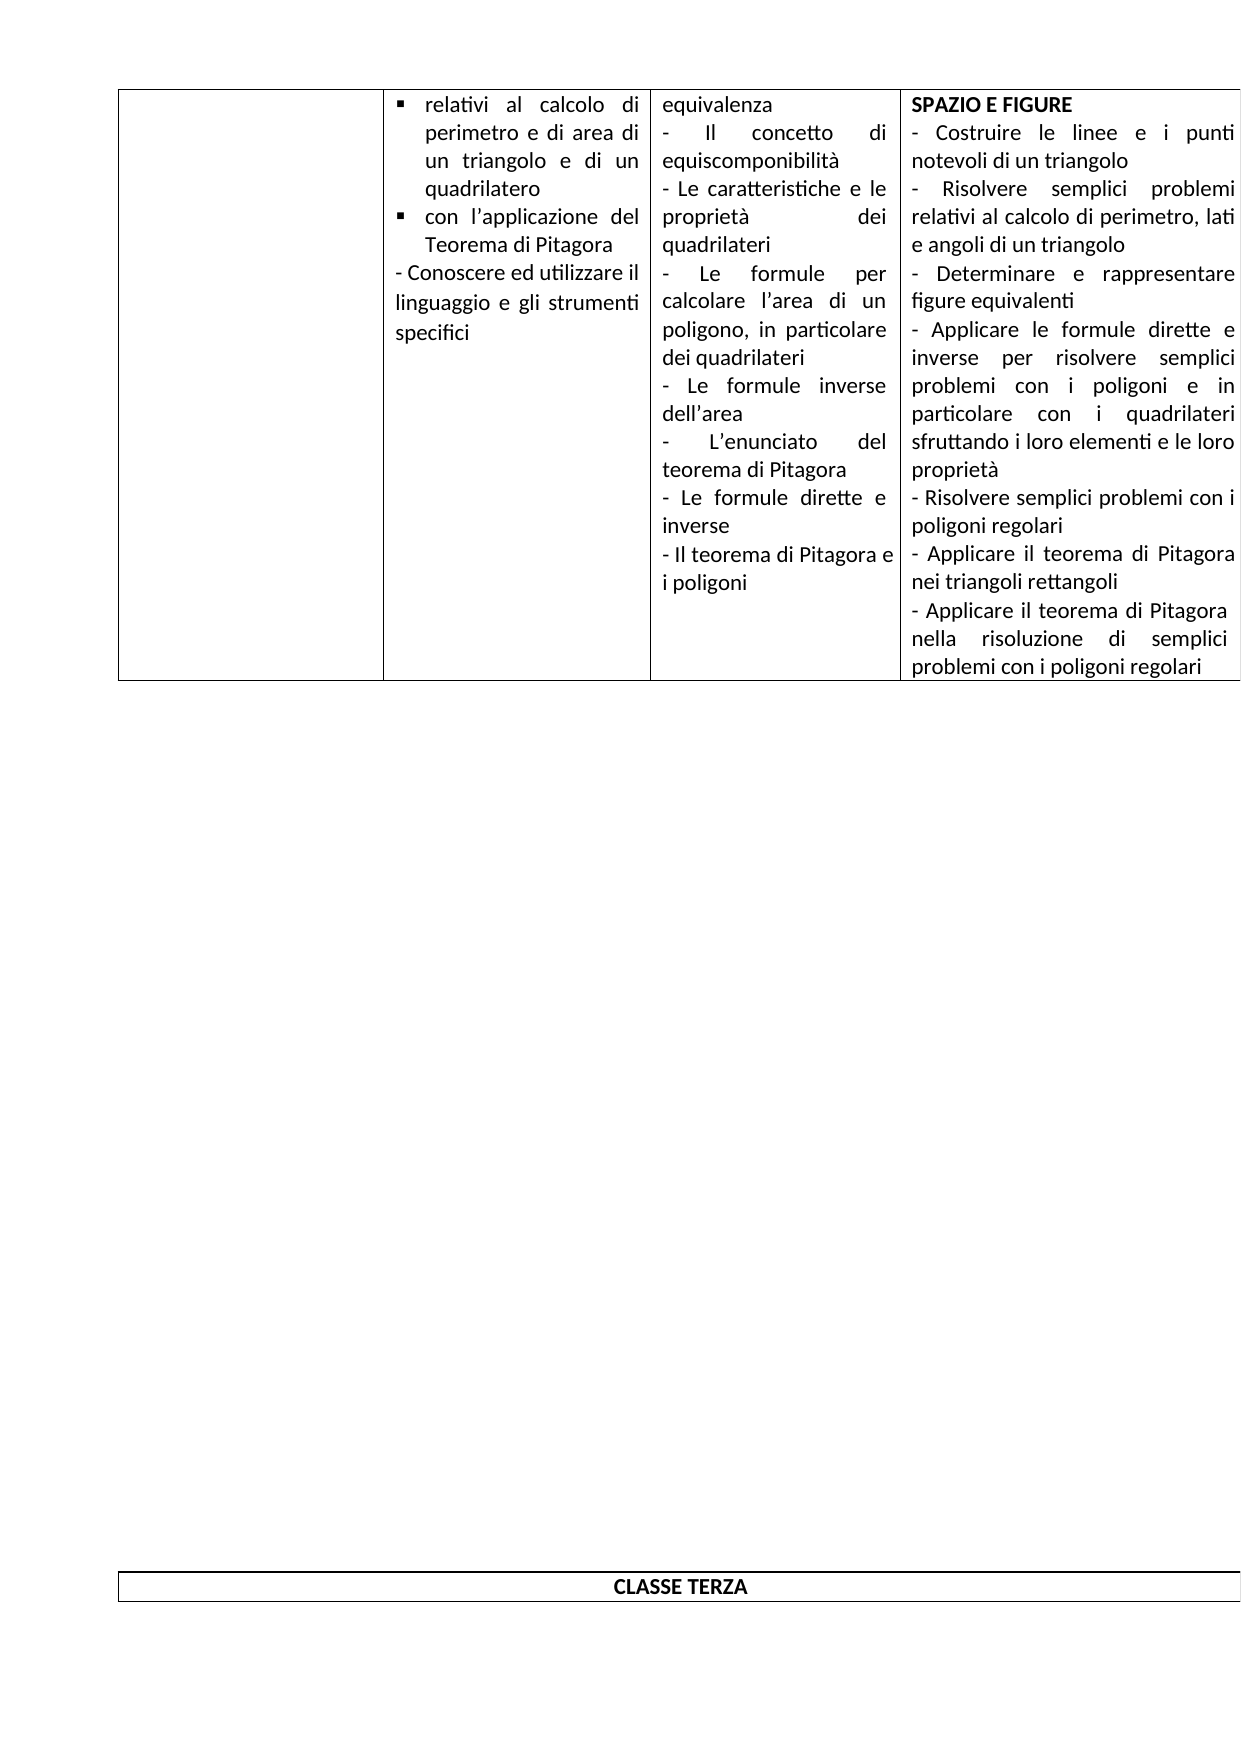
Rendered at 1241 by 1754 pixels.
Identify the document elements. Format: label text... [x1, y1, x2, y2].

table_header CLASSE TERZA [119, 1573, 1240, 1601]
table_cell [119, 90, 383, 680]
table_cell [901, 90, 1240, 680]
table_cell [651, 90, 900, 680]
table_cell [384, 90, 650, 680]
